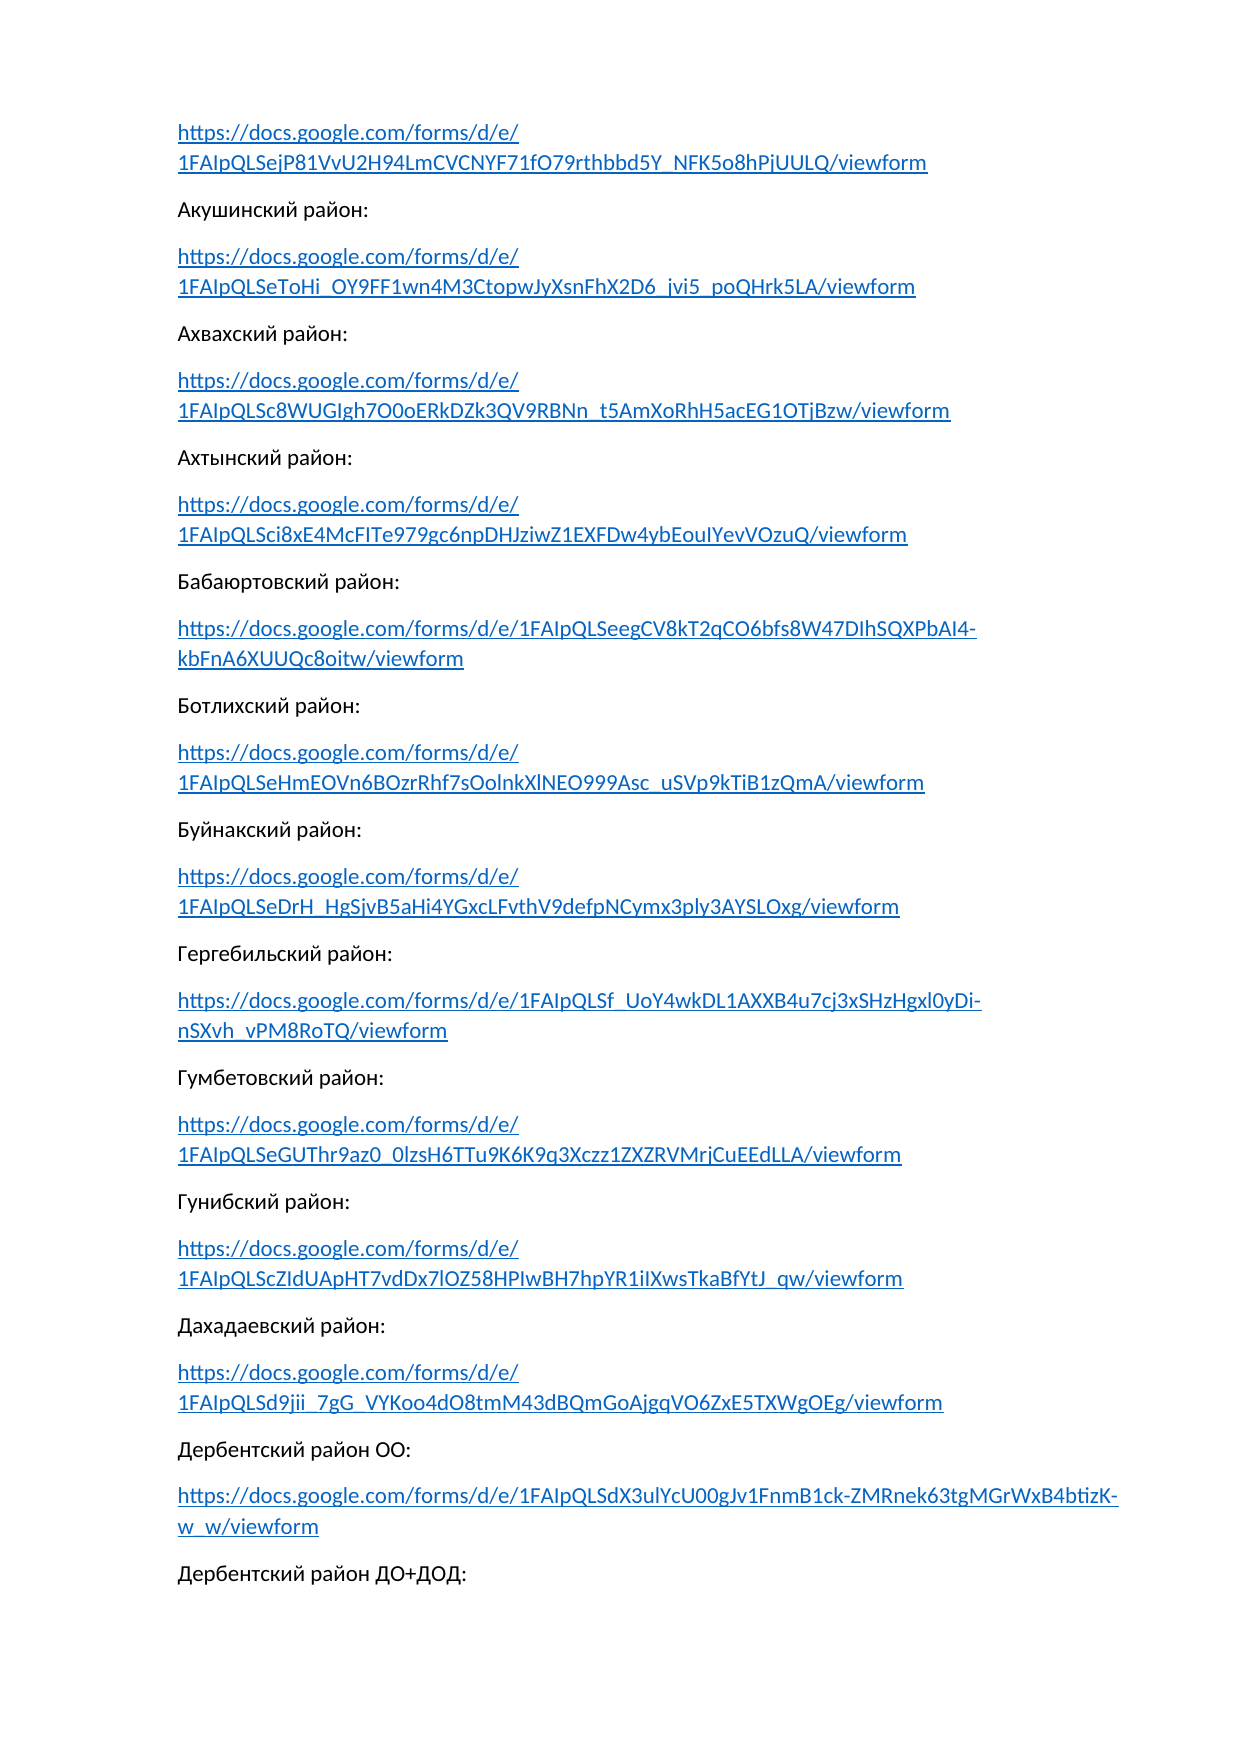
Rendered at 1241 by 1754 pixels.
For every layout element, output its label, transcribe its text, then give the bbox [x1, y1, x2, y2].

text https://docs.google.com/forms/d/e/1FAIpQLSeegCV8kT2qCO6bfs8W47DIhSQXPbAI4-kbFnA6XUUQc8oitw/viewform [177, 614, 1152, 672]
text Ахтынский район: [177, 443, 1152, 471]
text Акушинский район: [177, 195, 1152, 223]
text Буйнакский район: [177, 815, 1152, 843]
text Дербентский район ДО+ДОД: [177, 1559, 1152, 1587]
text Гунибский район: [177, 1187, 1152, 1215]
text Бабаюртовский район: [177, 567, 1152, 595]
text Дахадаевский район: [177, 1311, 1152, 1339]
text Гергебильский район: [177, 939, 1152, 967]
text https://docs.google.com/forms/d/e/1FAIpQLSejP81VvU2H94LmCVCNYF71fO79rthbbd5Y_NFK5o8hPjUULQ/viewform [177, 118, 1152, 176]
text https://docs.google.com/forms/d/e/1FAIpQLSeToHi_OY9FF1wn4M3CtopwJyXsnFhX2D6_jvi5_poQHrk5LA/viewform [177, 242, 1152, 300]
text Ахвахский район: [177, 319, 1152, 347]
text Дербентский район ОО: [177, 1435, 1152, 1463]
text https://docs.google.com/forms/d/e/1FAIpQLSdX3ulYcU00gJv1FnmB1ck-ZMRnek63tgMGrWxB4btizK-w_w/viewform [177, 1482, 1152, 1540]
text https://docs.google.com/forms/d/e/1FAIpQLSeDrH_HgSjvB5aHi4YGxcLFvthV9defpNCymx3ply3AYSLOxg/viewform [177, 862, 1152, 920]
text https://docs.google.com/forms/d/e/1FAIpQLSc8WUGIgh7O0oERkDZk3QV9RBNn_t5AmXoRhH5acEG1OTjBzw/viewform [177, 366, 1152, 424]
text https://docs.google.com/forms/d/e/1FAIpQLSeGUThr9az0_0lzsH6TTu9K6K9q3Xczz1ZXZRVMrjCuEEdLLA/viewform [177, 1110, 1152, 1168]
text https://docs.google.com/forms/d/e/1FAIpQLSci8xE4McFITe979gc6npDHJziwZ1EXFDw4ybEouIYevVOzuQ/viewform [177, 490, 1152, 548]
text https://docs.google.com/forms/d/e/1FAIpQLSeHmEOVn6BOzrRhf7sOolnkXlNEO999Asc_uSVp9kTiB1zQmA/viewform [177, 738, 1152, 796]
text https://docs.google.com/forms/d/e/1FAIpQLSd9jii_7gG_VYKoo4dO8tmM43dBQmGoAjgqVO6ZxE5TXWgOEg/viewform [177, 1358, 1152, 1416]
text https://docs.google.com/forms/d/e/1FAIpQLScZIdUApHT7vdDx7lOZ58HPIwBH7hpYR1iIXwsTkaBfYtJ_qw/viewform [177, 1234, 1152, 1292]
text https://docs.google.com/forms/d/e/1FAIpQLSf_UoY4wkDL1AXXB4u7cj3xSHzHgxl0yDi-nSXvh_vPM8RoTQ/viewform [177, 986, 1152, 1044]
text Ботлихский район: [177, 691, 1152, 719]
text Гумбетовский район: [177, 1063, 1152, 1091]
